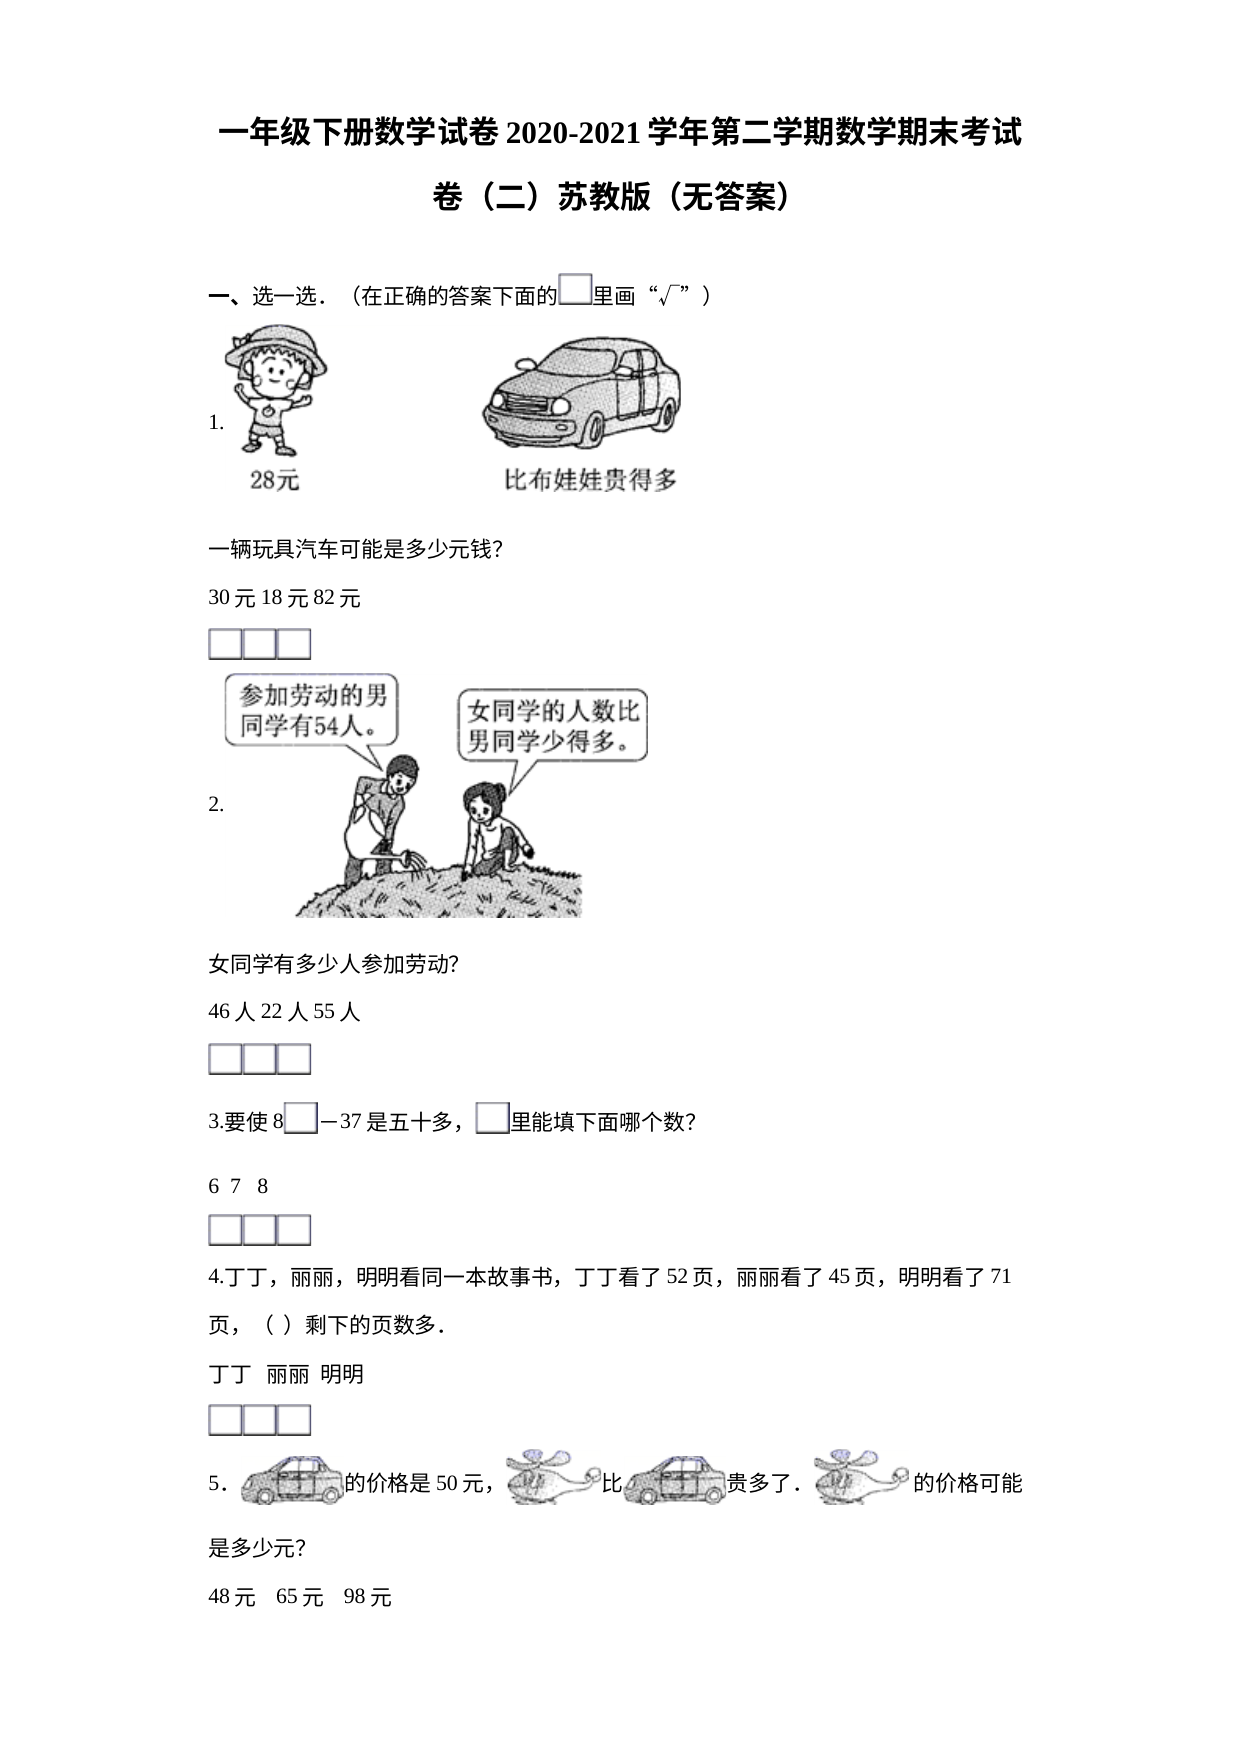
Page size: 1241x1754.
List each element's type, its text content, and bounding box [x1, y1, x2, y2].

text 5．的价格是50元，比贵多了． 的价格可能是多少元？ [208, 1450, 1032, 1563]
text 一辆玩具汽车可能是多少元钱？ [208, 532, 1032, 564]
picture [283, 1102, 318, 1134]
picture [505, 1449, 602, 1505]
text 30元18元82元 [208, 580, 1032, 613]
picture [240, 1456, 344, 1505]
picture [208, 628, 312, 660]
text 一年级下册数学试卷2020-2021学年第二学期数学期末考试卷（二）苏教版（无答案） [208, 97, 1032, 227]
text 一、选一选．（在正确的答案下面的里画“√”） [208, 259, 1032, 324]
text 6 7 8 [208, 1169, 1032, 1202]
text 女同学有多少人参加劳动？ [208, 946, 1032, 979]
text 3.要使8－37是五十多，里能填下面哪个数？ [208, 1088, 1032, 1153]
picture [208, 1043, 312, 1075]
picture [623, 1456, 727, 1505]
text 4.丁丁，丽丽，明明看同一本故事书，丁丁看了52页，丽丽看了45页，明明看了71页，（ ）剩下的页数多． [208, 1259, 1032, 1341]
picture [813, 1449, 909, 1505]
text 46人22人55人 [208, 995, 1032, 1027]
text 丁丁 丽丽 明明 [208, 1356, 1032, 1389]
picture [208, 1214, 312, 1246]
text 48元 65元 98元 [208, 1579, 1032, 1612]
picture [224, 324, 681, 492]
picture [475, 1102, 510, 1134]
picture [208, 1404, 312, 1436]
picture [224, 673, 648, 918]
picture [558, 273, 593, 305]
